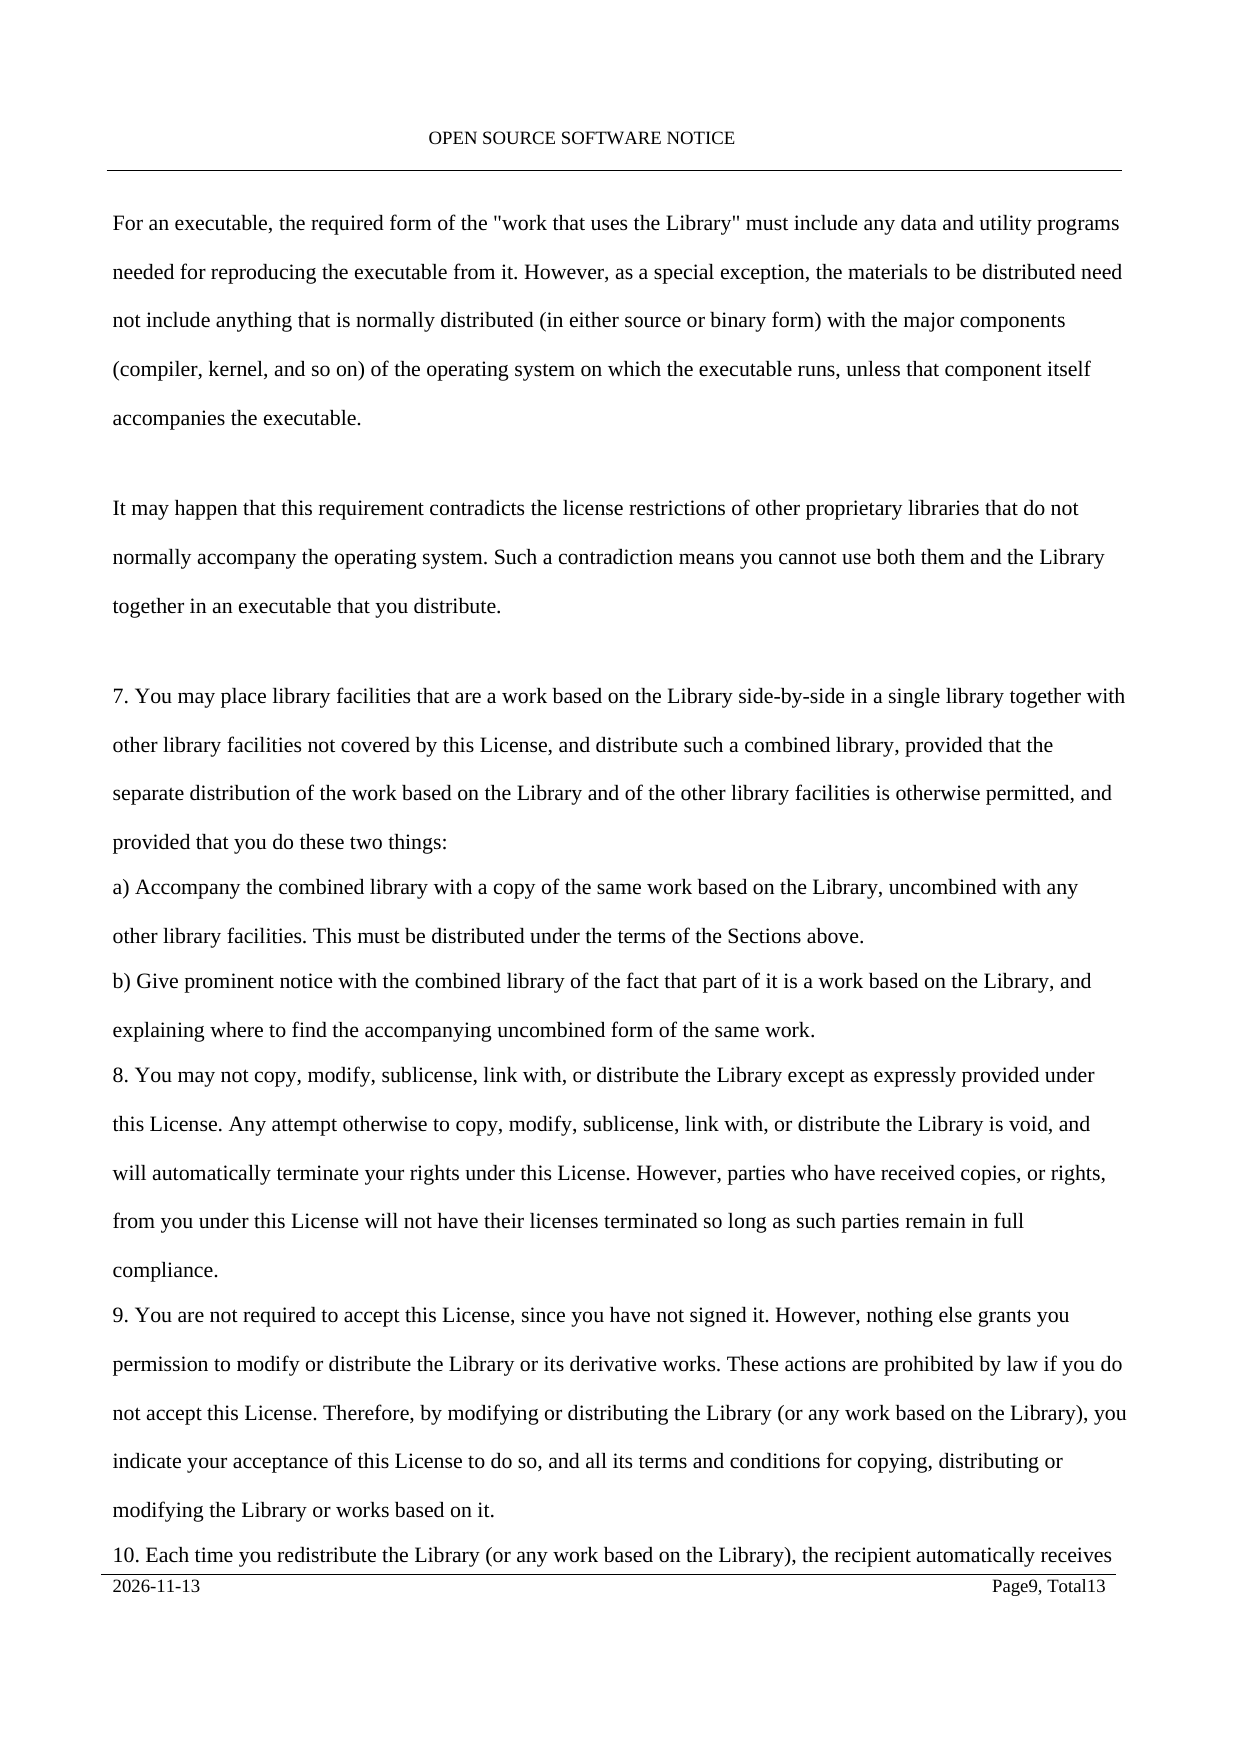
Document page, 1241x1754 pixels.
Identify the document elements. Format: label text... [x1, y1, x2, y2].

text For an executable, the required form of the "work that uses the Library" must include any data and utility programs needed for reproducing the executable from it. However, as a special exception, the materials to be distributed need not include anything that is normally distributed (in either source or binary form) with the major components (compiler, kernel, and so on) of the operating system on which the executable runs, unless that component itself accompanies the executable. [112, 206, 1128, 434]
text a) Accompany the combined library with a copy of the same work based on the Library, uncombined with any other library facilities. This must be distributed under the terms of the Sections above. [112, 871, 1128, 952]
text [112, 1538, 1128, 1571]
text 7. You may place library facilities that are a work based on the Library side-by-side in a single library together with other library facilities not covered by this License, and distribute such a combined library, provided that the separate distribution of the work based on the Library and of the other library facilities is otherwise permitted, and provided that you do these two things: [112, 679, 1128, 858]
text 8. You may not copy, modify, sublicense, link with, or distribute the Library except as expressly provided under this License. Any attempt otherwise to copy, modify, sublicense, link with, or distribute the Library is void, and will automatically terminate your rights under this License. However, parties who have received copies, or rights, from you under this License will not have their licenses terminated so long as such parties remain in full compliance. [112, 1058, 1128, 1286]
text b) Give prominent notice with the combined library of the fact that part of it is a work based on the Library, and explaining where to find the accompanying uncombined form of the same work. [112, 964, 1128, 1046]
text 9. You are not required to accept this License, since you have not signed it. However, nothing else grants you permission to modify or distribute the Library or its derivative works. These actions are prohibited by law if you do not accept this License. Therefore, by modifying or distributing the Library (or any work based on the Library), you indicate your acceptance of this License to do so, and all its terms and conditions for copying, distributing or modifying the Library or works based on it. [112, 1298, 1128, 1526]
text It may happen that this requirement contradicts the license restrictions of other proprietary libraries that do not normally accompany the operating system. Such a contradiction means you cannot use both them and the Library together in an executable that you distribute. [112, 492, 1128, 622]
